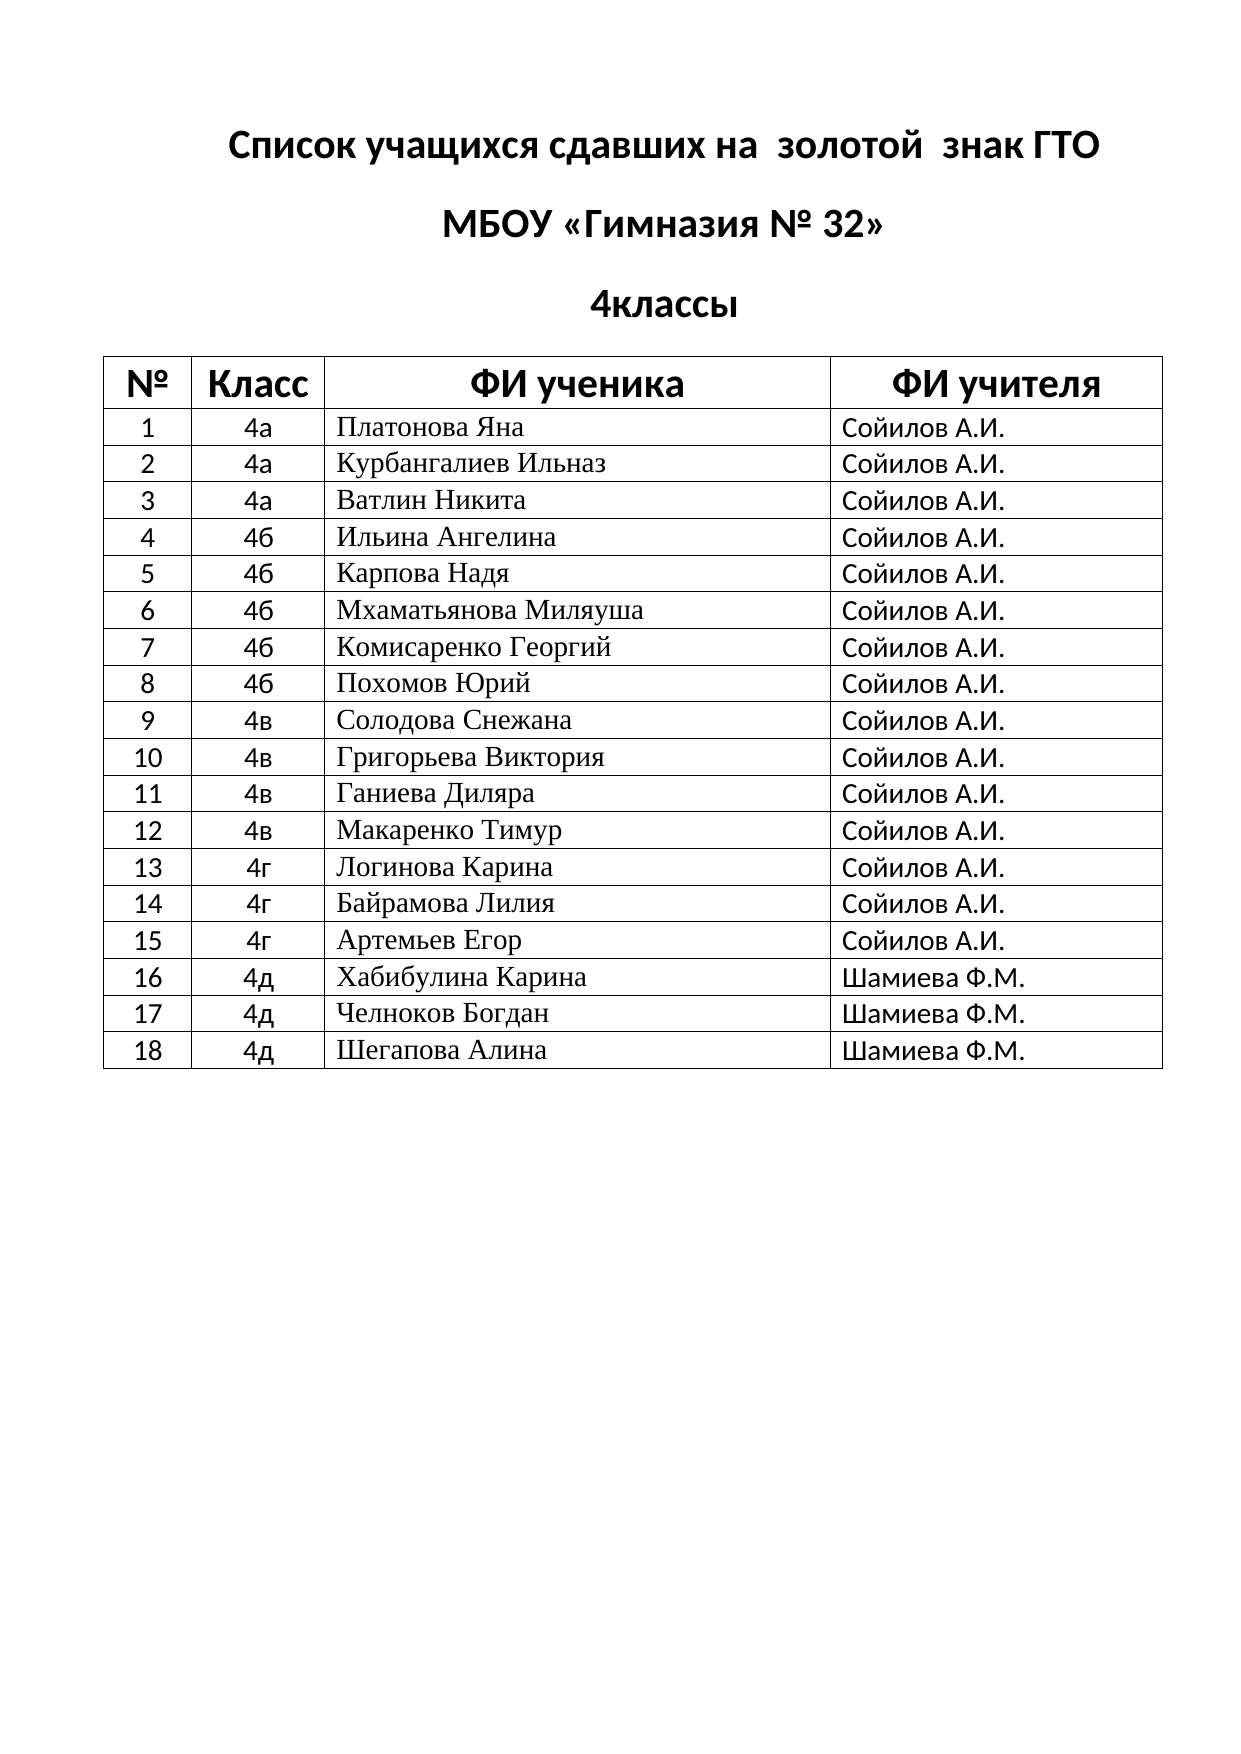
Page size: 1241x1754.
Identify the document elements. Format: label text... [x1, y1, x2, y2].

table_cell Сойилов А.И. [831, 849, 1162, 884]
table_cell 11 [104, 776, 191, 811]
table_cell Ганиева Диляра [325, 776, 830, 811]
table_cell 4д [192, 996, 324, 1031]
table_cell 4б [192, 592, 324, 628]
table_header ФИ ученика [325, 357, 830, 408]
table_cell Мхаматьянова Миляуша [325, 592, 830, 628]
table_cell Шамиева Ф.М. [831, 959, 1162, 994]
table_header № [104, 357, 191, 408]
table_cell Солодова Снежана [325, 702, 830, 738]
table_cell 9 [104, 702, 191, 738]
text 4классы [177, 277, 1152, 327]
table_cell 18 [104, 1032, 191, 1068]
table_cell Сойилов А.И. [831, 556, 1162, 591]
table_cell Логинова Карина [325, 849, 830, 884]
table_cell 4б [192, 519, 324, 554]
table_cell Григорьева Виктория [325, 739, 830, 774]
table_cell 16 [104, 959, 191, 994]
table_cell 4 [104, 519, 191, 554]
table_cell Макаренко Тимур [325, 812, 830, 848]
table_cell 1 [104, 409, 191, 444]
table_cell Платонова Яна [325, 409, 830, 444]
table_cell 4д [192, 959, 324, 994]
table_cell 4а [192, 446, 324, 481]
table_cell Похомов Юрий [325, 666, 830, 701]
table_cell 4б [192, 556, 324, 591]
table_cell Курбангалиев Ильназ [325, 446, 830, 481]
table_cell 4б [192, 666, 324, 701]
table_cell 8 [104, 666, 191, 701]
table_cell 10 [104, 739, 191, 774]
text Список учащихся сдавших на золотой знак ГТО [177, 118, 1152, 169]
table_cell 4в [192, 812, 324, 848]
table_cell 3 [104, 482, 191, 518]
table_cell 7 [104, 629, 191, 664]
table_cell Ватлин Никита [325, 482, 830, 518]
table_cell Сойилов А.И. [831, 812, 1162, 848]
table_header ФИ учителя [831, 357, 1162, 408]
table_cell 4д [192, 1032, 324, 1068]
table_cell Сойилов А.И. [831, 482, 1162, 518]
table_cell 4г [192, 886, 324, 921]
table_cell Сойилов А.И. [831, 922, 1162, 958]
table_cell 4в [192, 739, 324, 774]
table_cell 4в [192, 702, 324, 738]
table_cell 4б [192, 629, 324, 664]
table_header Класс [192, 357, 324, 408]
table_cell Сойилов А.И. [831, 519, 1162, 554]
table_cell Байрамова Лилия [325, 886, 830, 921]
table_cell Сойилов А.И. [831, 886, 1162, 921]
table_cell Карпова Надя [325, 556, 830, 591]
table_cell Сойилов А.И. [831, 702, 1162, 738]
table_cell Шегапова Алина [325, 1032, 830, 1068]
table_cell 4а [192, 409, 324, 444]
table_cell 5 [104, 556, 191, 591]
table_cell 12 [104, 812, 191, 848]
table_cell Сойилов А.И. [831, 592, 1162, 628]
table_cell Сойилов А.И. [831, 739, 1162, 774]
table_cell 13 [104, 849, 191, 884]
table_cell 4г [192, 849, 324, 884]
table_cell Комисаренко Георгий [325, 629, 830, 664]
table_cell 4г [192, 922, 324, 958]
table_cell 6 [104, 592, 191, 628]
table_cell Сойилов А.И. [831, 629, 1162, 664]
table_cell Ильина Ангелина [325, 519, 830, 554]
table_cell Сойилов А.И. [831, 446, 1162, 481]
table_cell Хабибулина Карина [325, 959, 830, 994]
table_cell 14 [104, 886, 191, 921]
table_cell Челноков Богдан [325, 996, 830, 1031]
table_cell Шамиева Ф.М. [831, 1032, 1162, 1068]
text МБОУ «Гимназия № 32» [177, 197, 1152, 248]
table_cell Сойилов А.И. [831, 776, 1162, 811]
table_cell Шамиева Ф.М. [831, 996, 1162, 1031]
table_cell Сойилов А.И. [831, 409, 1162, 444]
table_cell 17 [104, 996, 191, 1031]
table_cell Сойилов А.И. [831, 666, 1162, 701]
table_cell 15 [104, 922, 191, 958]
table_cell 2 [104, 446, 191, 481]
table_cell 4в [192, 776, 324, 811]
table_cell 4а [192, 482, 324, 518]
table_cell Артемьев Егор [325, 922, 830, 958]
